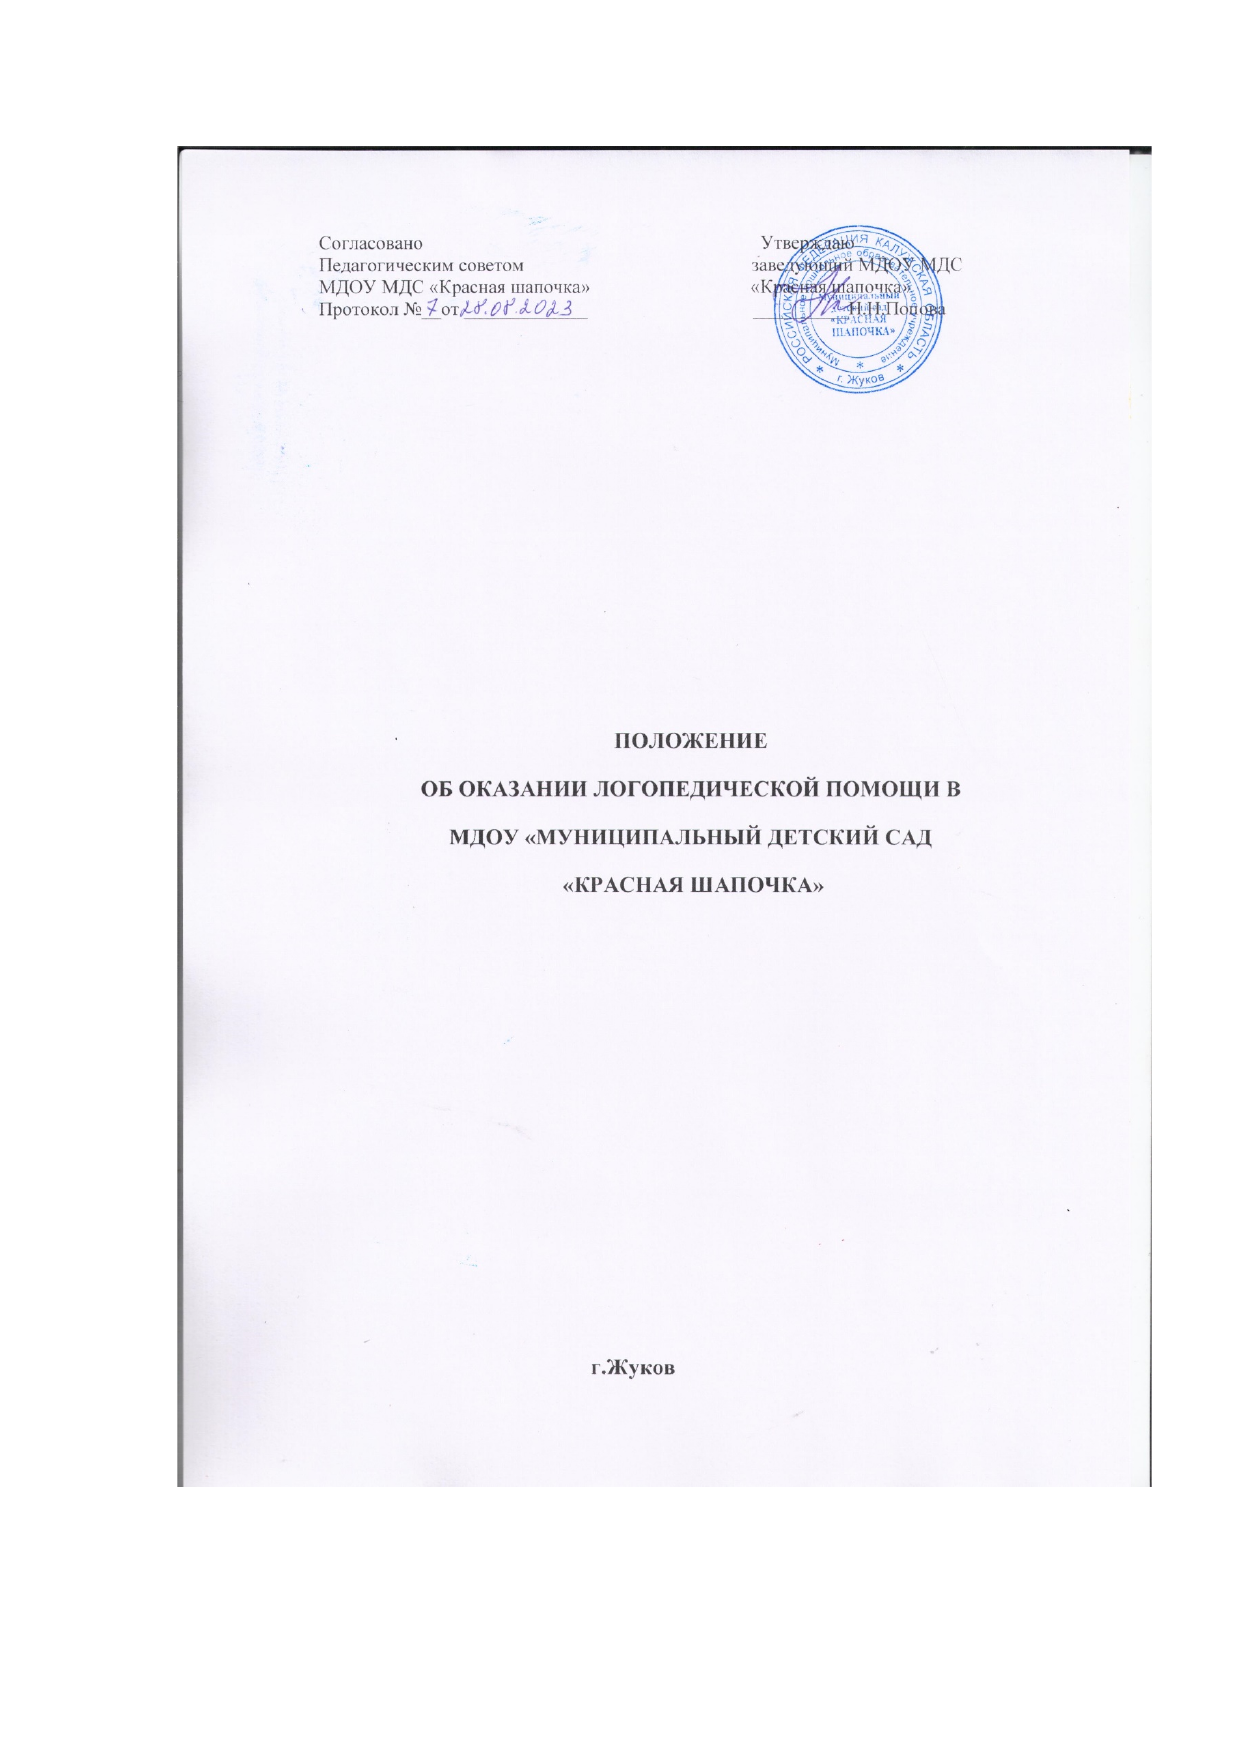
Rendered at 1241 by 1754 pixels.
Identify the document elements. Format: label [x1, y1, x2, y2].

picture [177, 146, 1152, 1487]
